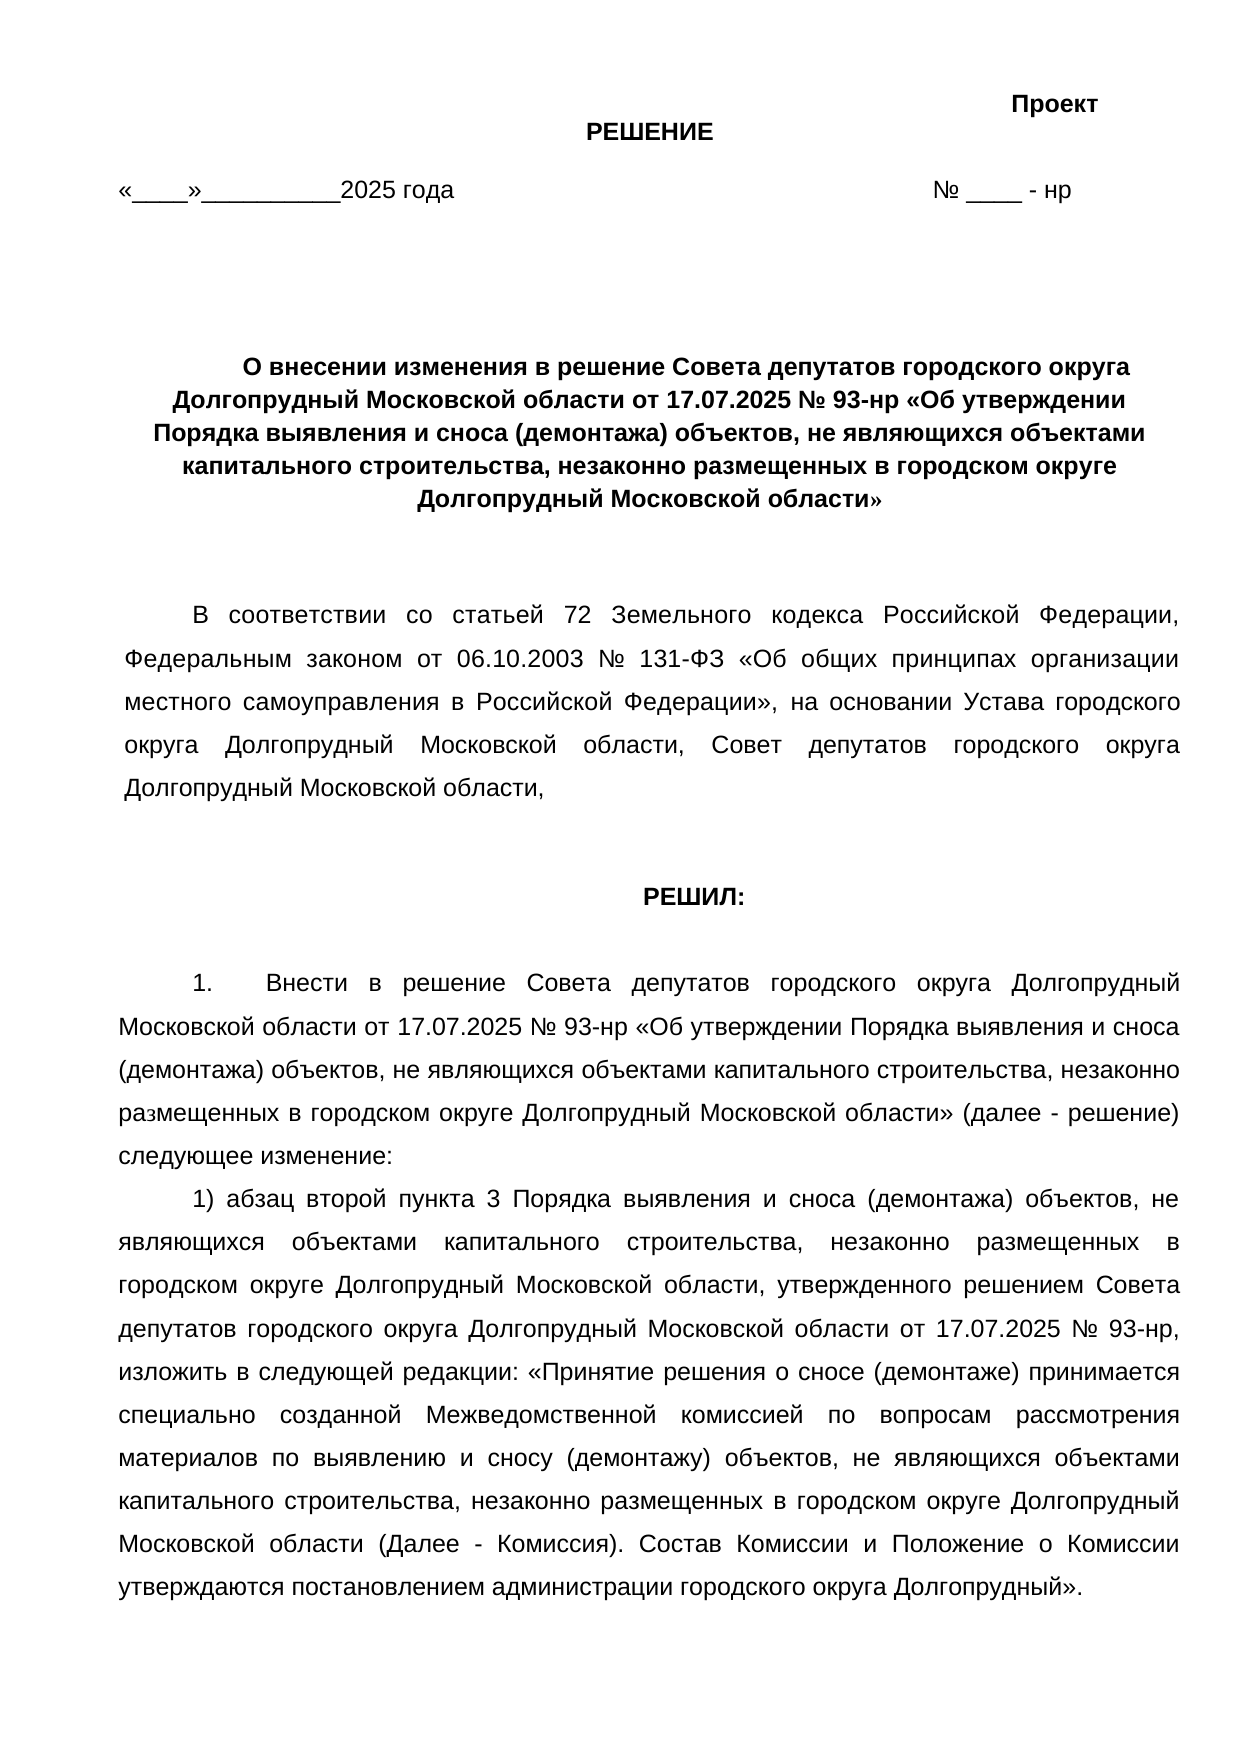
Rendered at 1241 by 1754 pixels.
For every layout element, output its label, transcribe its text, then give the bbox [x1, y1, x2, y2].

text Проект [118, 89, 1181, 117]
text 1) абзац второй пункта 3 Порядка выявления и сноса (демонтажа) объектов, не являющихся объектами капитального строительства, незаконно размещенных в городском округе Долгопрудный Московской области, утвержденного решением Совета депутатов городского округа Долгопрудный Московской области от 17.07.2025 № 93-нр, изложить в следующей редакции: «Принятие решения о сносе (демонтаже) принимается специально созданной Межведомственной комиссией по вопросам рассмотрения материалов по выявлению и сносу (демонтажу) объектов, не являющихся объектами капитального строительства, незаконно размещенных в городском округе Долгопрудный Московской области (Далее - Комиссия). Состав Комиссии и Положение о Комиссии утверждаются постановлением администрации городского округа Долгопрудный». [118, 1184, 1181, 1601]
text РЕШИЛ: [118, 882, 1181, 911]
list Внести в решение Совета депутатов городского округа Долгопрудный Московской области от 17.07.2025 № 93-нр «Об утверждении Порядка выявления и сноса (демонтажа) объектов, не являющихся объектами капитального строительства, незаконно размещенных в городском округе Долгопрудный Московской области» (далее - решение) следующее изменение: [118, 968, 1181, 1170]
text В соответствии со статьей 72 Земельного кодекса Российской Федерации, Федеральным законом от 06.10.2003 № 131-ФЗ «Об общих принципах организации местного самоуправления в Российской Федерации», на основании Устава городского округа Долгопрудный Московской области, Совет депутатов городского округа Долгопрудный Московской области, [124, 601, 1181, 802]
text «____»__________2025 года № ____ - нр [118, 175, 1181, 204]
text О внесении изменения в решение Совета депутатов городского округа Долгопрудный Московской области от 17.07.2025 № 93-нр «Об утверждении Порядка выявления и сноса (демонтажа) объектов, не являющихся объектами капитального строительства, незаконно размещенных в городском округе Долгопрудный Московской области» [118, 352, 1181, 513]
text РЕШЕНИЕ [118, 117, 1181, 146]
